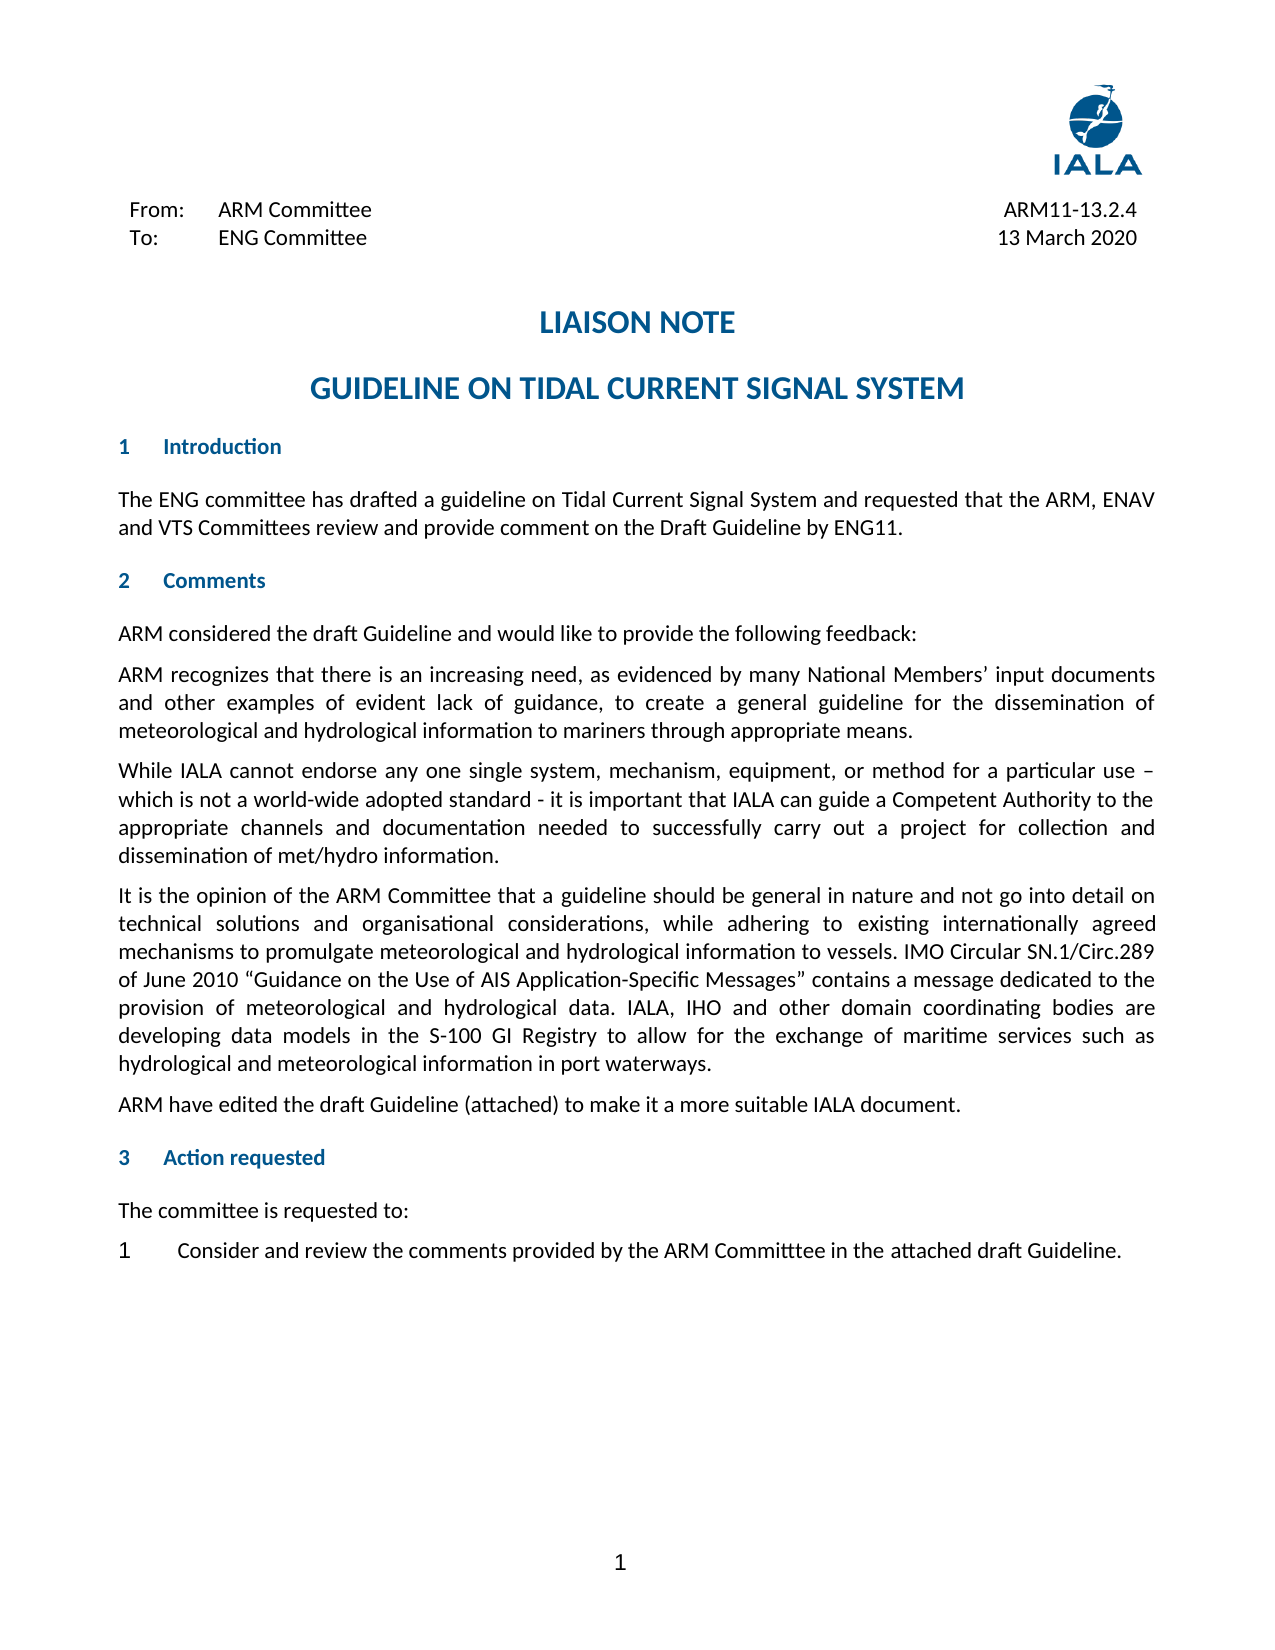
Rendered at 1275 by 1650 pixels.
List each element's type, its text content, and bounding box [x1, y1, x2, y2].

picture [1034, 75, 1157, 195]
title GUIDELINE ON TIDAL CURRENT SIGNAL SYSTEM [118, 367, 1157, 407]
text The committee is requested to: [118, 1196, 1157, 1224]
text ARM have edited the draft Guideline (attached) to make it a more suitable IALA document. [118, 1090, 1157, 1118]
text It is the opinion of the ARM Committee that a guideline should be general in nature and not go into detail on technical solutions and organisational considerations, while adhering to existing internationally agreed mechanisms to promulgate meteorological and hydrological information to vessels. IMO Circular SN.1/Circ.289 of June 2010 “Guidance on the Use of AIS Application-Specific Messages” contains a message dedicated to the provision of meteorological and hydrological data. IALA, IHO and other domain coordinating bodies are developing data models in the S-100 GI Registry to allow for the exchange of maritime services such as hydrological and meteorological information in port waterways. [118, 881, 1157, 1077]
text The ENG committee has drafted a guideline on Tidal Current Signal System and requested that the ARM, ENAV and VTS Committees review and provide comment on the Draft Guideline by ENG11. [118, 486, 1157, 542]
list ARM considered the draft Guideline and would like to provide the following feedback: [118, 619, 1157, 648]
subtitle Action requested [118, 1143, 1157, 1171]
table_header From: ARM Committee [118, 195, 579, 223]
table_cell To: ENG Committee [118, 223, 579, 251]
table_header ARM11-13.2.4 [579, 195, 1148, 223]
table_cell 13 March 2020 [579, 223, 1148, 251]
list ARM recognizes that there is an increasing need, as evidenced by many National Members’ input documents and other examples of evident lack of guidance, to create a general guideline for the dissemination of meteorological and hydrological information to mariners through appropriate means. [118, 660, 1157, 744]
title LIAISON NOTE [118, 301, 1157, 342]
subtitle Introduction [118, 432, 1157, 461]
subtitle Comments [118, 567, 1157, 594]
list While IALA cannot endorse any one single system, mechanism, equipment, or method for a particular use – which is not a world-wide adopted standard - it is important that IALA can guide a Competent Authority to the appropriate channels and documentation needed to successfully carry out a project for collection and dissemination of met/hydro information. [118, 757, 1157, 869]
list Consider and review the comments provided by the ARM Committtee in the attached draft Guideline. [118, 1236, 1157, 1264]
